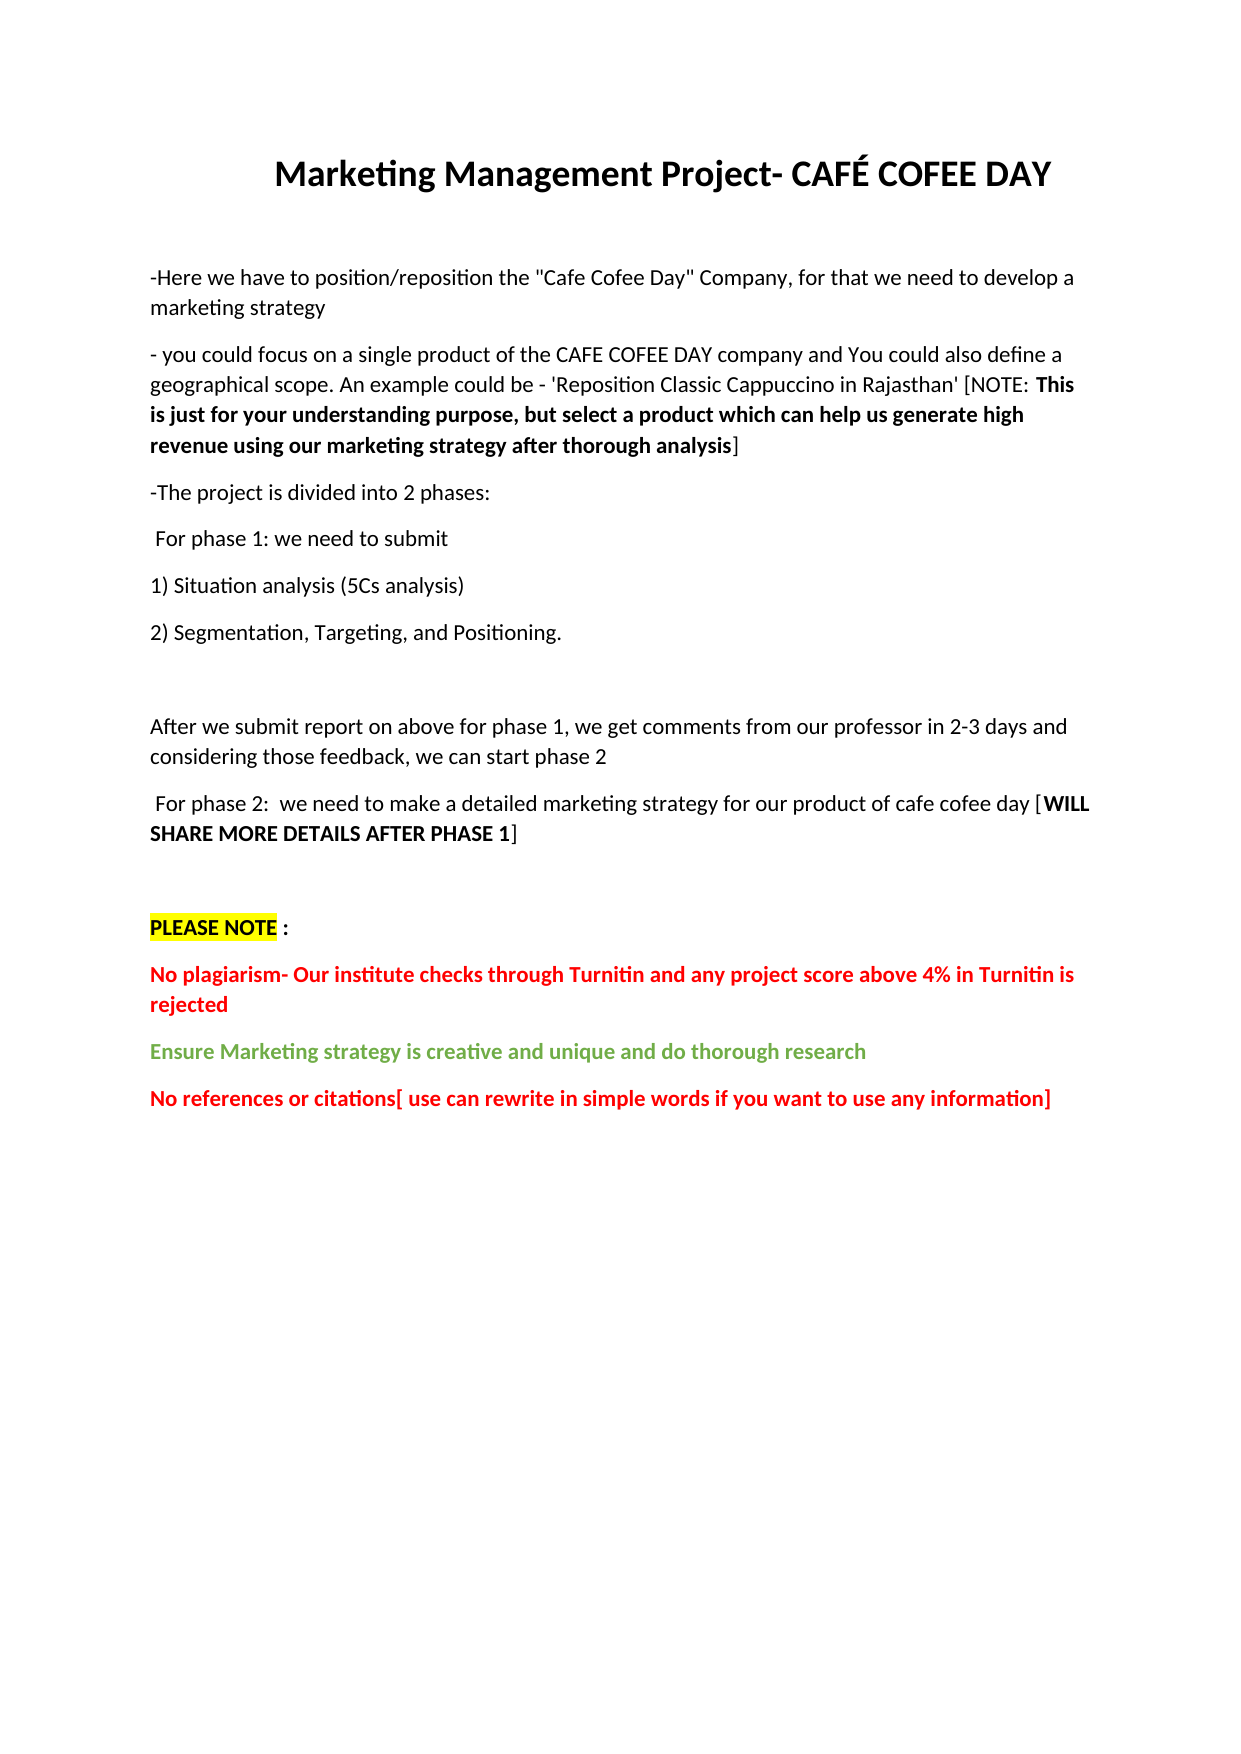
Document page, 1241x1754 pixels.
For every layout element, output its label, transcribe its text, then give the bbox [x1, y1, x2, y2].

text 2) Segmentation, Targeting, and Positioning. [150, 618, 1090, 646]
text Marketing Management Project- CAFÉ COFEE DAY [150, 150, 1090, 196]
text For phase 1: we need to submit [150, 524, 1090, 552]
text - you could focus on a single product of the CAFE COFEE DAY company and You could also define a geographical scope. An example could be - 'Reposition Classic Cappuccino in Rajasthan' [NOTE: This is just for your understanding purpose, but select a product which can help us generate high revenue using our marketing strategy after thorough analysis] [150, 340, 1090, 459]
text -Here we have to position/reposition the "Cafe Cofee Day" Company, for that we need to develop a marketing strategy [150, 263, 1090, 321]
text 1) Situation analysis (5Cs analysis) [150, 571, 1090, 599]
text For phase 2: we need to make a detailed marketing strategy for our product of cafe cofee day [WILL SHARE MORE DETAILS AFTER PHASE 1] [150, 789, 1090, 847]
text -The project is divided into 2 phases: [150, 478, 1090, 506]
text Ensure Marketing strategy is creative and unique and do thorough research [150, 1037, 1090, 1065]
text PLEASE NOTE : [277, 913, 1090, 941]
text No plagiarism- Our institute checks through Turnitin and any project score above 4% in Turnitin is rejected [150, 960, 1090, 1018]
text After we submit report on above for phase 1, we get comments from our professor in 2-3 days and considering those feedback, we can start phase 2 [150, 712, 1090, 770]
text No references or citations[ use can rewrite in simple words if you want to use any information] [150, 1084, 1090, 1112]
